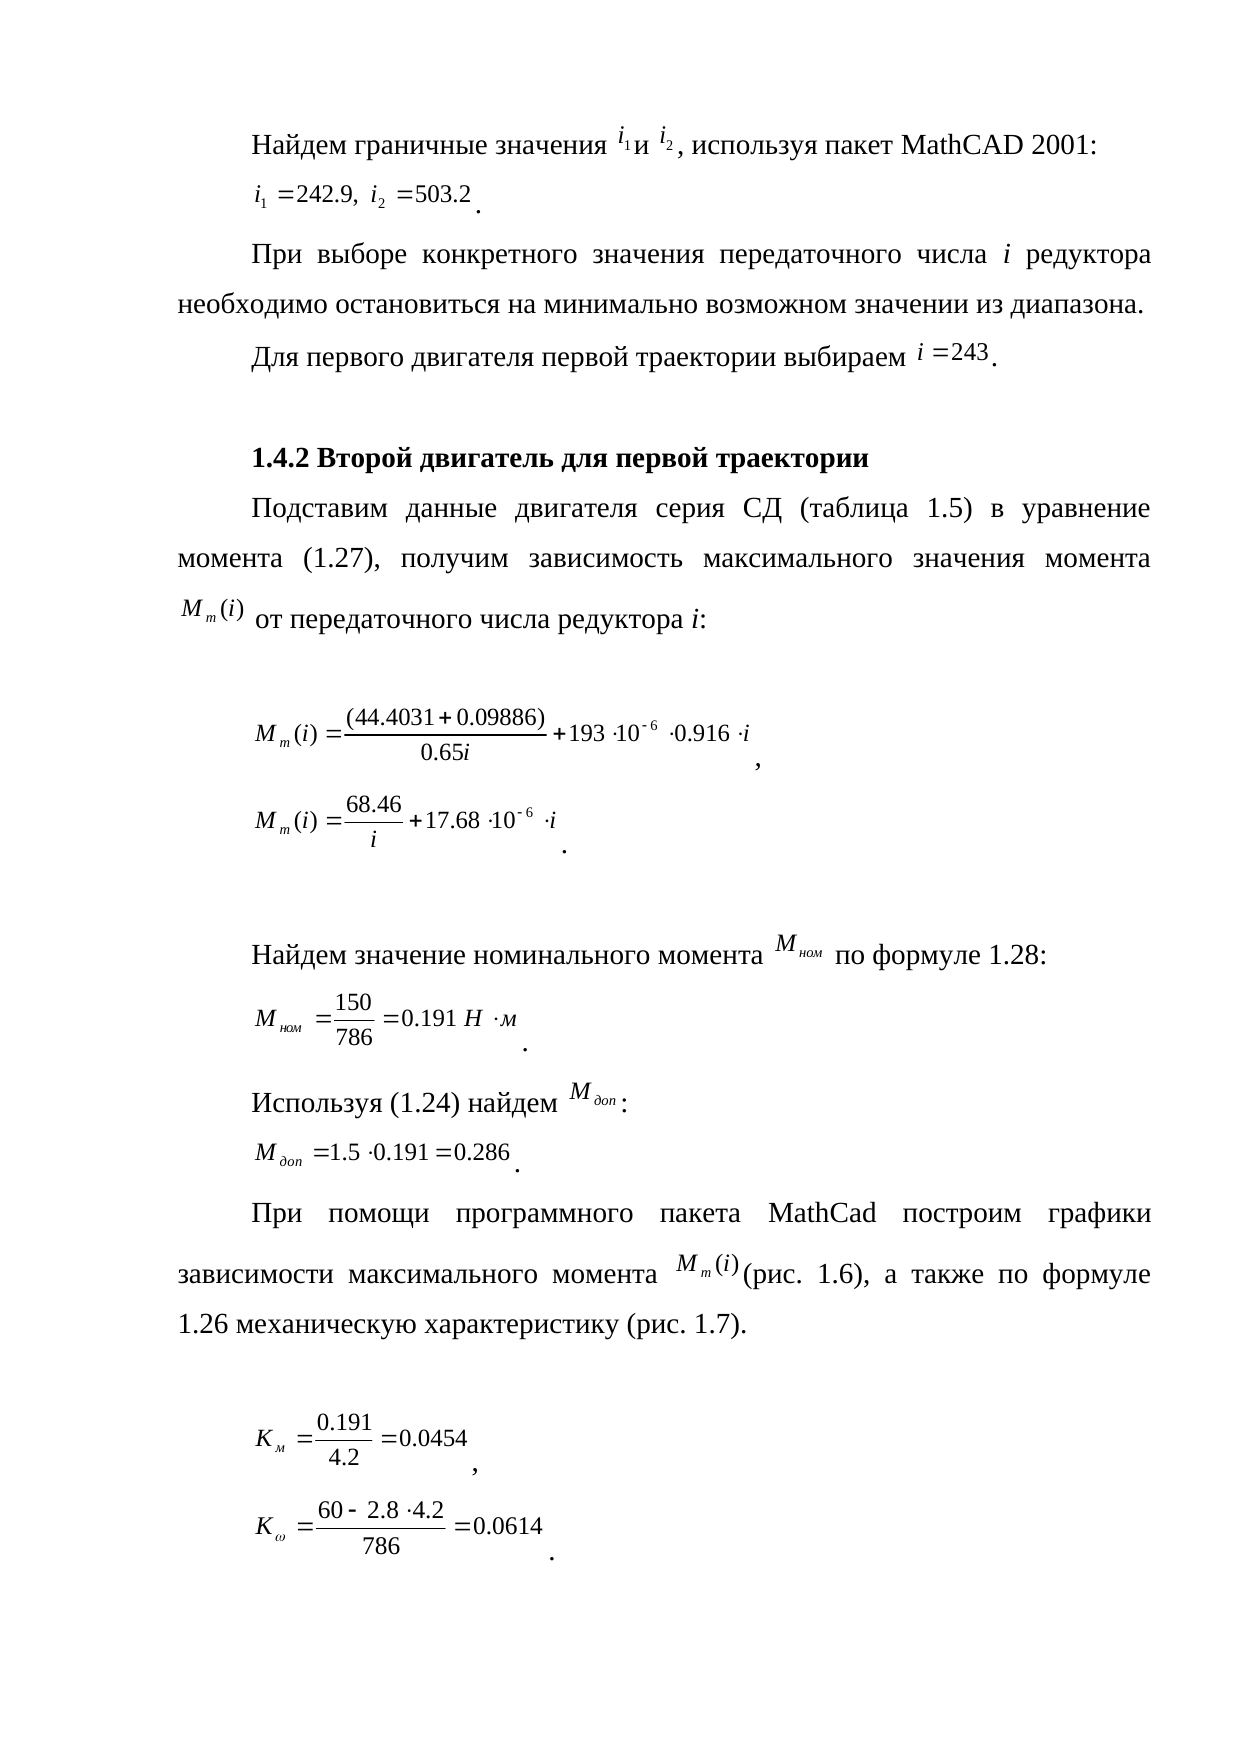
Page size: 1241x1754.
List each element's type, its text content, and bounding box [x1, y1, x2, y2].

text . [177, 177, 1152, 219]
text , [177, 1407, 1152, 1478]
text Найдем граничные значения и , используя пакет MathCAD 2001: [177, 118, 1152, 160]
text . [177, 1494, 1152, 1566]
text . [177, 987, 1152, 1058]
text . [177, 789, 1152, 859]
subtitle 1.4.2 Второй двигатель для первой траектории [177, 440, 1152, 473]
text Используя (1.24) найдем : [177, 1074, 1152, 1118]
text При помощи программного пакета MathCad построим графики зависимости максимального момента (рис. 1.6), а также по формуле 1.26 механическую характеристику (рис. 1.7). [177, 1196, 1152, 1340]
text Найдем значение номинального момента по формуле 1.28: [177, 927, 1152, 970]
text , [177, 702, 1152, 772]
text Для первого двигателя первой траектории выбираем . [177, 337, 1152, 373]
text . [177, 1135, 1152, 1179]
text Подставим данные двигателя серия СД (таблица 1.5) в уравнение момента (1.27), получим зависимость максимального значения момента от передаточного числа редуктора i: [177, 490, 1152, 635]
text При выборе конкретного значения передаточного числа i редуктора необходимо остановиться на минимально возможном значении из диапазона. [177, 236, 1152, 320]
